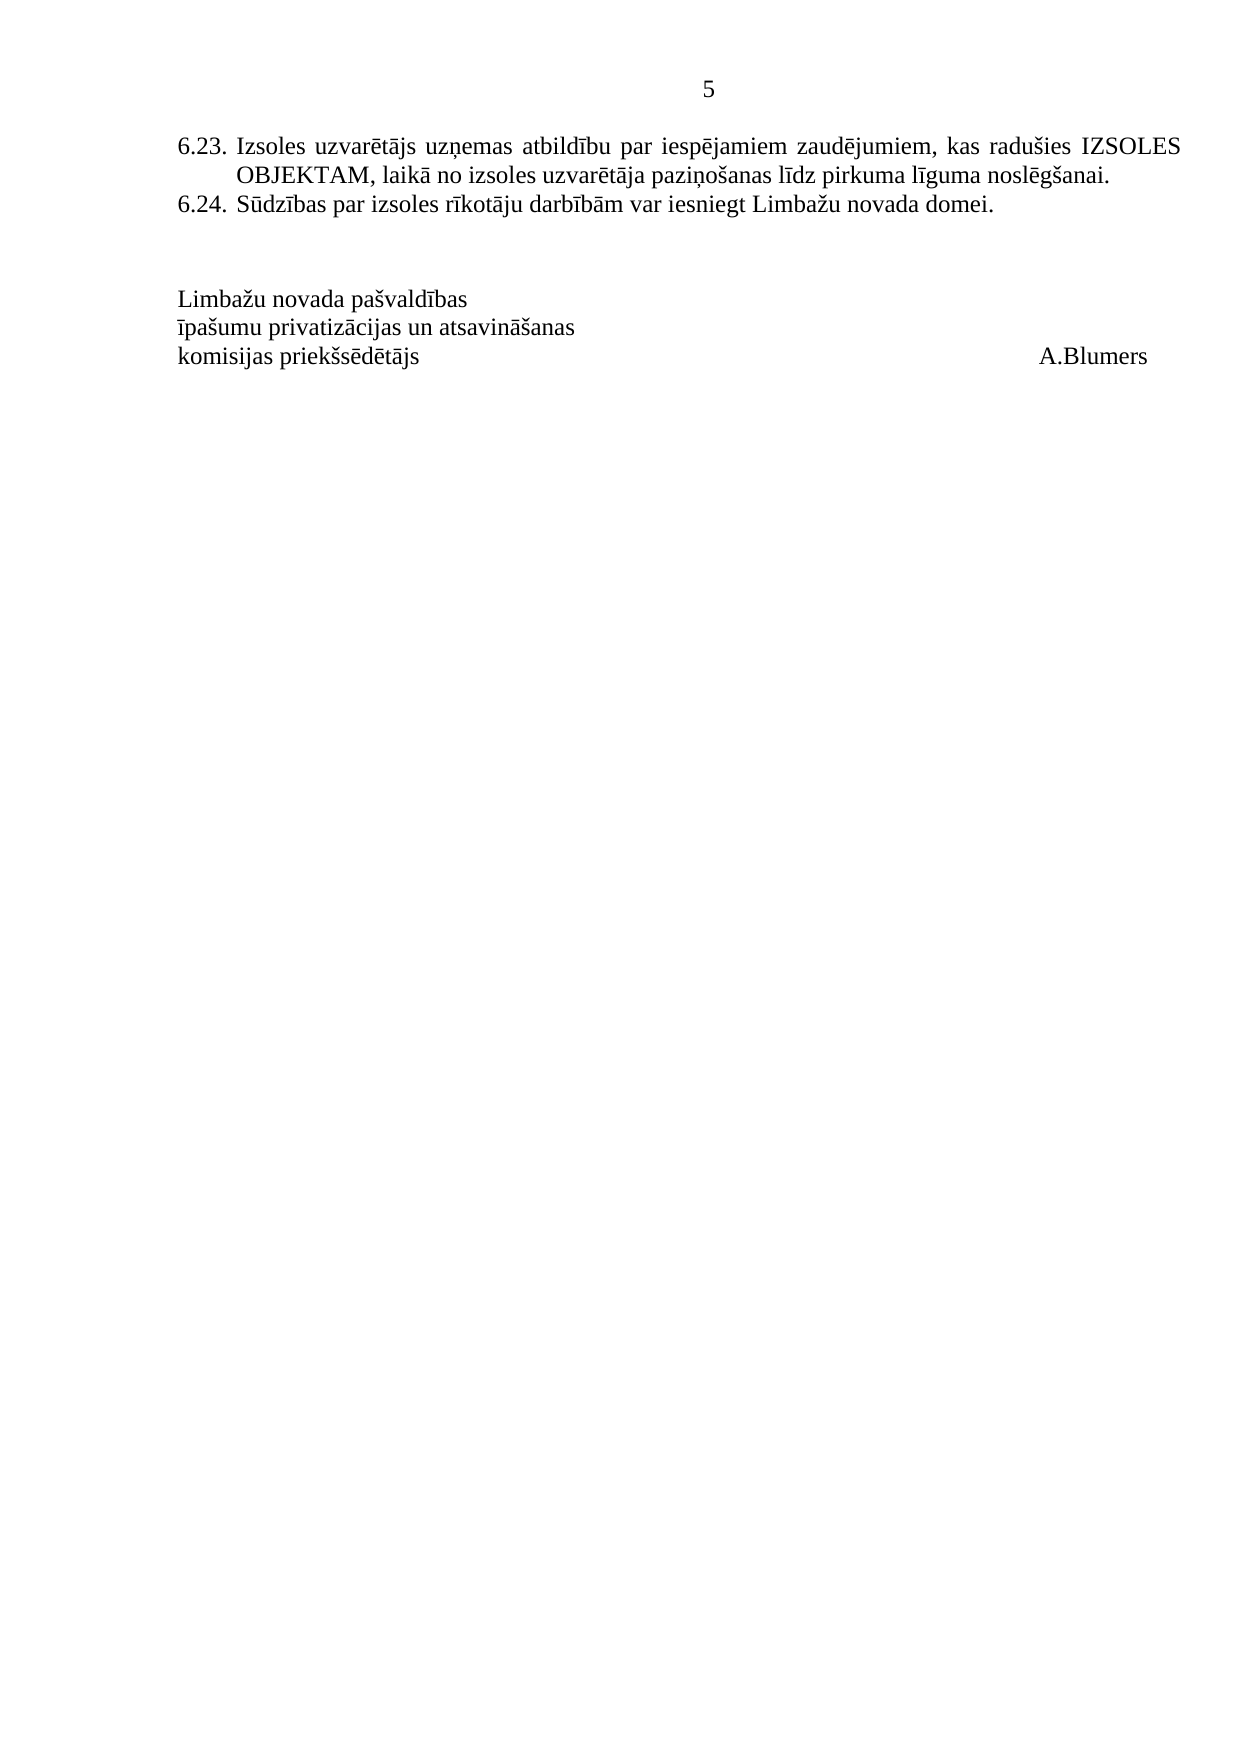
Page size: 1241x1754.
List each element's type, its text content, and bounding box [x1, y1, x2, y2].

list Izsoles uzvarētājs uzņemas atbildību par iespējamiem zaudējumiem, kas radušies izsolES objektam, laikā no izsoles uzvarētāja paziņošanas līdz pirkuma līguma noslēgšanai. [177, 131, 1181, 189]
list Sūdzības par izsoles rīkotāju darbībām var iesniegt Limbažu novada domei. [177, 189, 1181, 218]
text Limbažu novada pašvaldības [177, 284, 1181, 312]
text īpašumu privatizācijas un atsavināšanas [177, 312, 1181, 341]
text komisijas priekšsēdētājs A.Blumers [177, 341, 1181, 370]
